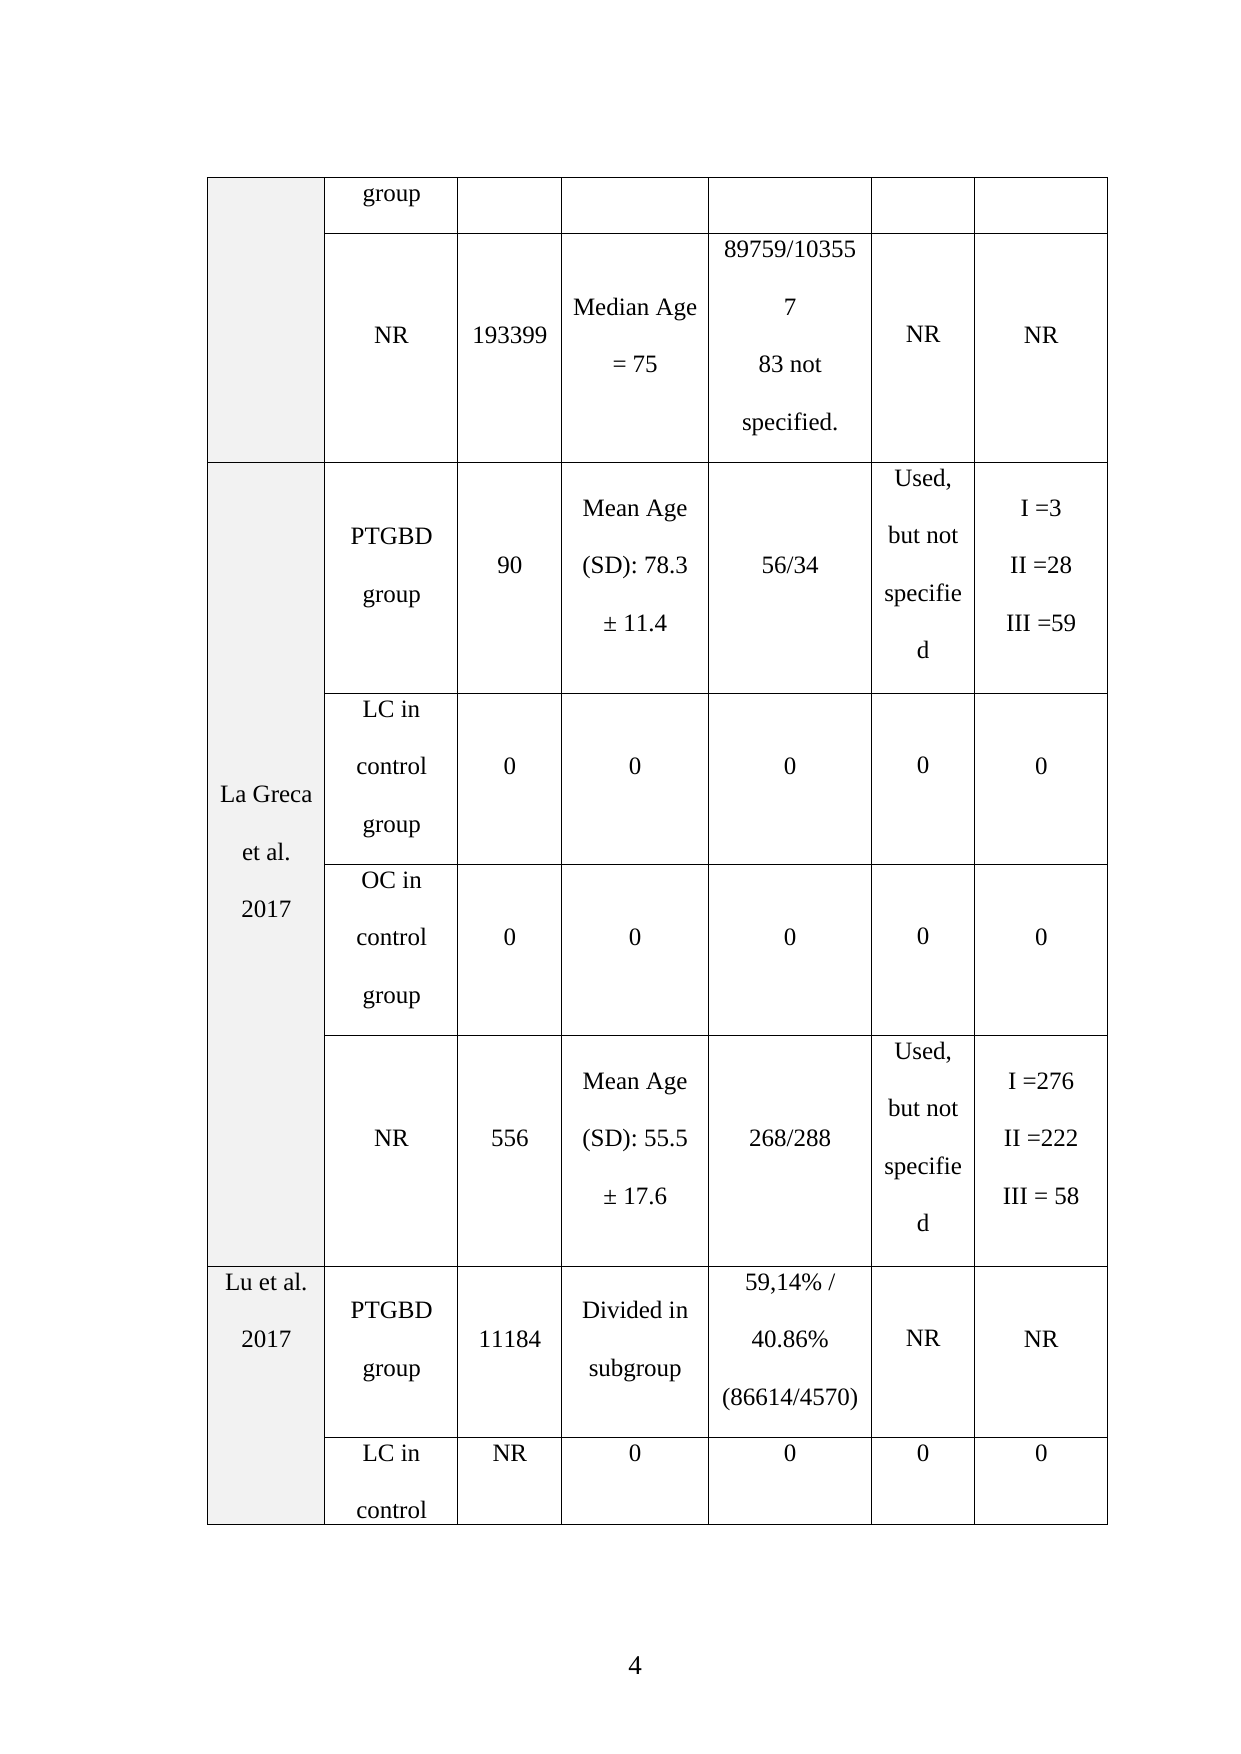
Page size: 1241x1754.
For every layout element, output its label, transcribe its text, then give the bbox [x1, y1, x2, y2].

table_cell Mean Age (SD): 55.5 ± 17.6 [562, 1036, 708, 1266]
table_cell NR [975, 1267, 1107, 1437]
table_cell NR [325, 1036, 457, 1266]
table_cell 89759/103557 83 not specified. [709, 234, 871, 462]
table_cell Used, but not specified [872, 1036, 974, 1266]
table_cell 193399 [458, 234, 561, 462]
table_cell NR [872, 234, 974, 462]
table_cell 0 [872, 1438, 974, 1524]
table_cell Median Age = 75 [562, 234, 708, 462]
table_cell 0 [975, 178, 1107, 233]
table_cell 0 [872, 865, 974, 1035]
table_cell Lu et al. 2017 [208, 1267, 324, 1524]
table_cell 0 [709, 694, 871, 864]
table_cell Mean Age (SD): 78.3 ± 11.4 [562, 463, 708, 693]
table_cell 0 [709, 1438, 871, 1524]
table_cell I =3 II =28 III =59 [975, 463, 1107, 693]
table_cell 0 [872, 178, 974, 233]
table_cell 90 [458, 463, 561, 693]
table_cell OC in control group [325, 865, 457, 1035]
table_cell LC in control group [325, 1438, 457, 1524]
table_cell NR [872, 1267, 974, 1437]
table_cell OC in control group [325, 178, 457, 233]
table_cell NR [458, 1438, 561, 1524]
table_cell Divided in subgroup [562, 1267, 708, 1437]
table_cell 11184 [458, 1267, 561, 1437]
table_cell 0 [975, 694, 1107, 864]
table_cell 0 [872, 694, 974, 864]
table_cell 556 [458, 1036, 561, 1266]
table_cell 59,14% / 40.86% (86614/4570) [709, 1267, 871, 1437]
table_cell I =276 II =222 III = 58 [975, 1036, 1107, 1266]
table_cell 0 [562, 694, 708, 864]
table_cell PTGBD group [325, 1267, 457, 1437]
table_cell La Greca et al. 2017 [208, 463, 324, 1266]
table_cell 0 [562, 178, 708, 233]
table_cell 0 [709, 865, 871, 1035]
table_cell 0 [458, 865, 561, 1035]
table_cell PTGBD group [325, 463, 457, 693]
table_cell 0 [975, 865, 1107, 1035]
table_cell LC in control group [325, 694, 457, 864]
table_cell 0 [709, 178, 871, 233]
table_cell 0 [458, 178, 561, 233]
table_cell 0 [975, 1438, 1107, 1524]
table_cell 0 [458, 694, 561, 864]
table_cell Used, but not specified [872, 463, 974, 693]
table_cell NR [325, 234, 457, 462]
table_cell 0 [562, 1438, 708, 1524]
table_cell 56/34 [709, 463, 871, 693]
table_cell 268/288 [709, 1036, 871, 1266]
table_cell NR [975, 234, 1107, 462]
table_cell 0 [562, 865, 708, 1035]
